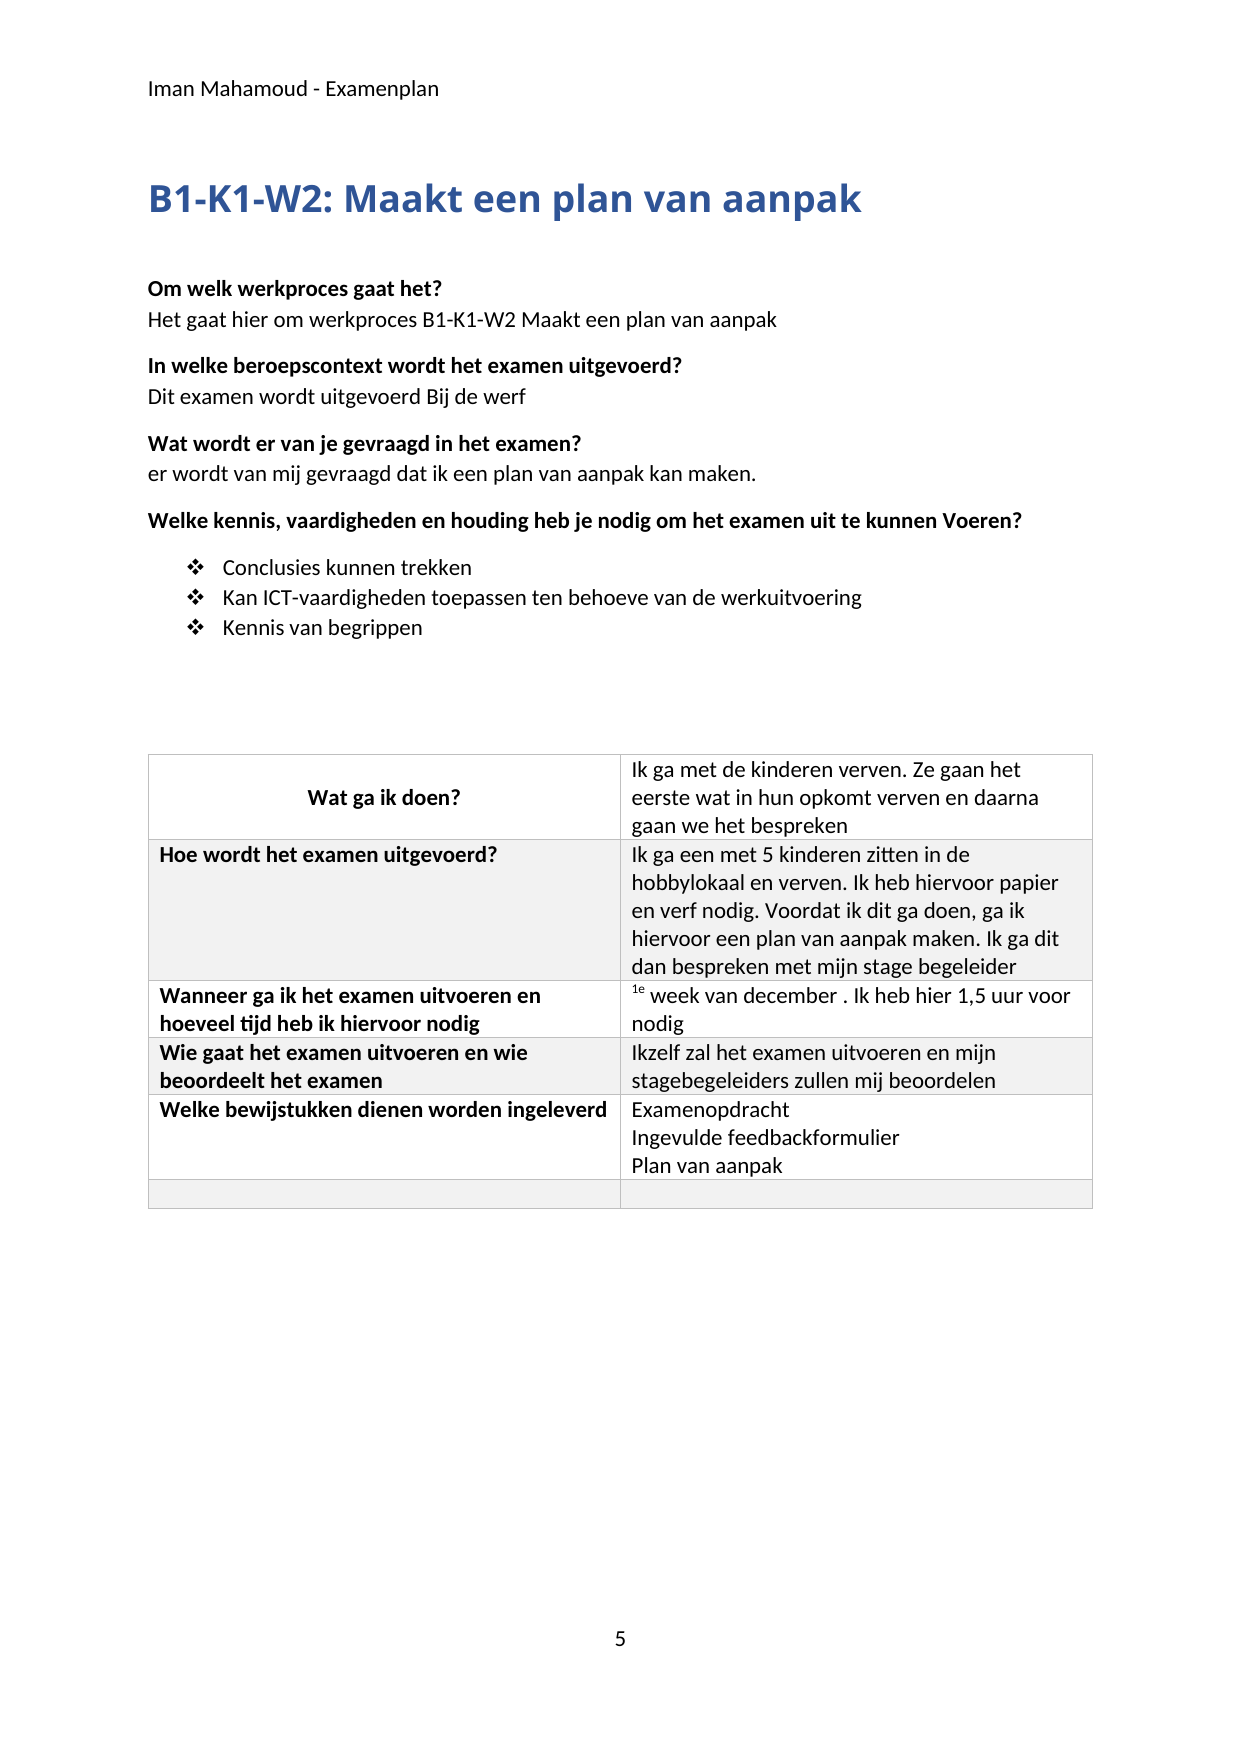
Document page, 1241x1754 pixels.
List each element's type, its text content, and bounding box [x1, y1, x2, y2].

table_cell Ik ga een met 5 kinderen zitten in de hobbylokaal en verven. Ik heb hiervoor papier en verf nodig. Voordat ik dit ga doen, ga ik hiervoor een plan van aanpak maken. Ik ga dit dan bespreken met mijn stage begeleider [621, 840, 1092, 980]
table_cell Wanneer ga ik het examen uitvoeren en hoeveel tijd heb ik hiervoor nodig [149, 981, 620, 1037]
text Om welk werkproces gaat het? Het gaat hier om werkproces B1-K1-W2 Maakt een plan van aanpak [148, 274, 1093, 333]
table_cell Welke bewijstukken dienen worden ingeleverd [149, 1095, 620, 1179]
table_header Wat ga ik doen? [149, 755, 620, 839]
subtitle B1-K1-W2: Maakt een plan van aanpak [148, 173, 1093, 224]
text Welke kennis, vaardigheden en houding heb je nodig om het examen uit te kunnen Voeren? [148, 506, 1093, 534]
table_cell [149, 1180, 620, 1208]
text In welke beroepscontext wordt het examen uitgevoerd? Dit examen wordt uitgevoerd Bij de werf [148, 352, 1093, 410]
list Kan ICT-vaardigheden toepassen ten behoeve van de werkuitvoering [185, 583, 1093, 611]
table_cell Ikzelf zal het examen uitvoeren en mijn stagebegeleiders zullen mij beoordelen [621, 1038, 1092, 1094]
list Kennis van begrippen [185, 613, 1093, 641]
text Wat wordt er van je gevraagd in het examen? er wordt van mij gevraagd dat ik een plan van aanpak kan maken. [148, 429, 1093, 487]
table_cell Examenopdracht Ingevulde feedbackformulier Plan van aanpak [621, 1095, 1092, 1179]
table_header Ik ga met de kinderen verven. Ze gaan het eerste wat in hun opkomt verven en daarna gaan we het bespreken [621, 755, 1092, 839]
table_cell 1e week van december . Ik heb hier 1,5 uur voor nodig [621, 981, 1092, 1037]
table_cell Wie gaat het examen uitvoeren en wie beoordeelt het examen [149, 1038, 620, 1094]
table_cell Hoe wordt het examen uitgevoerd? [149, 840, 620, 980]
list Conclusies kunnen trekken [185, 553, 1093, 581]
table_cell [621, 1180, 1092, 1208]
